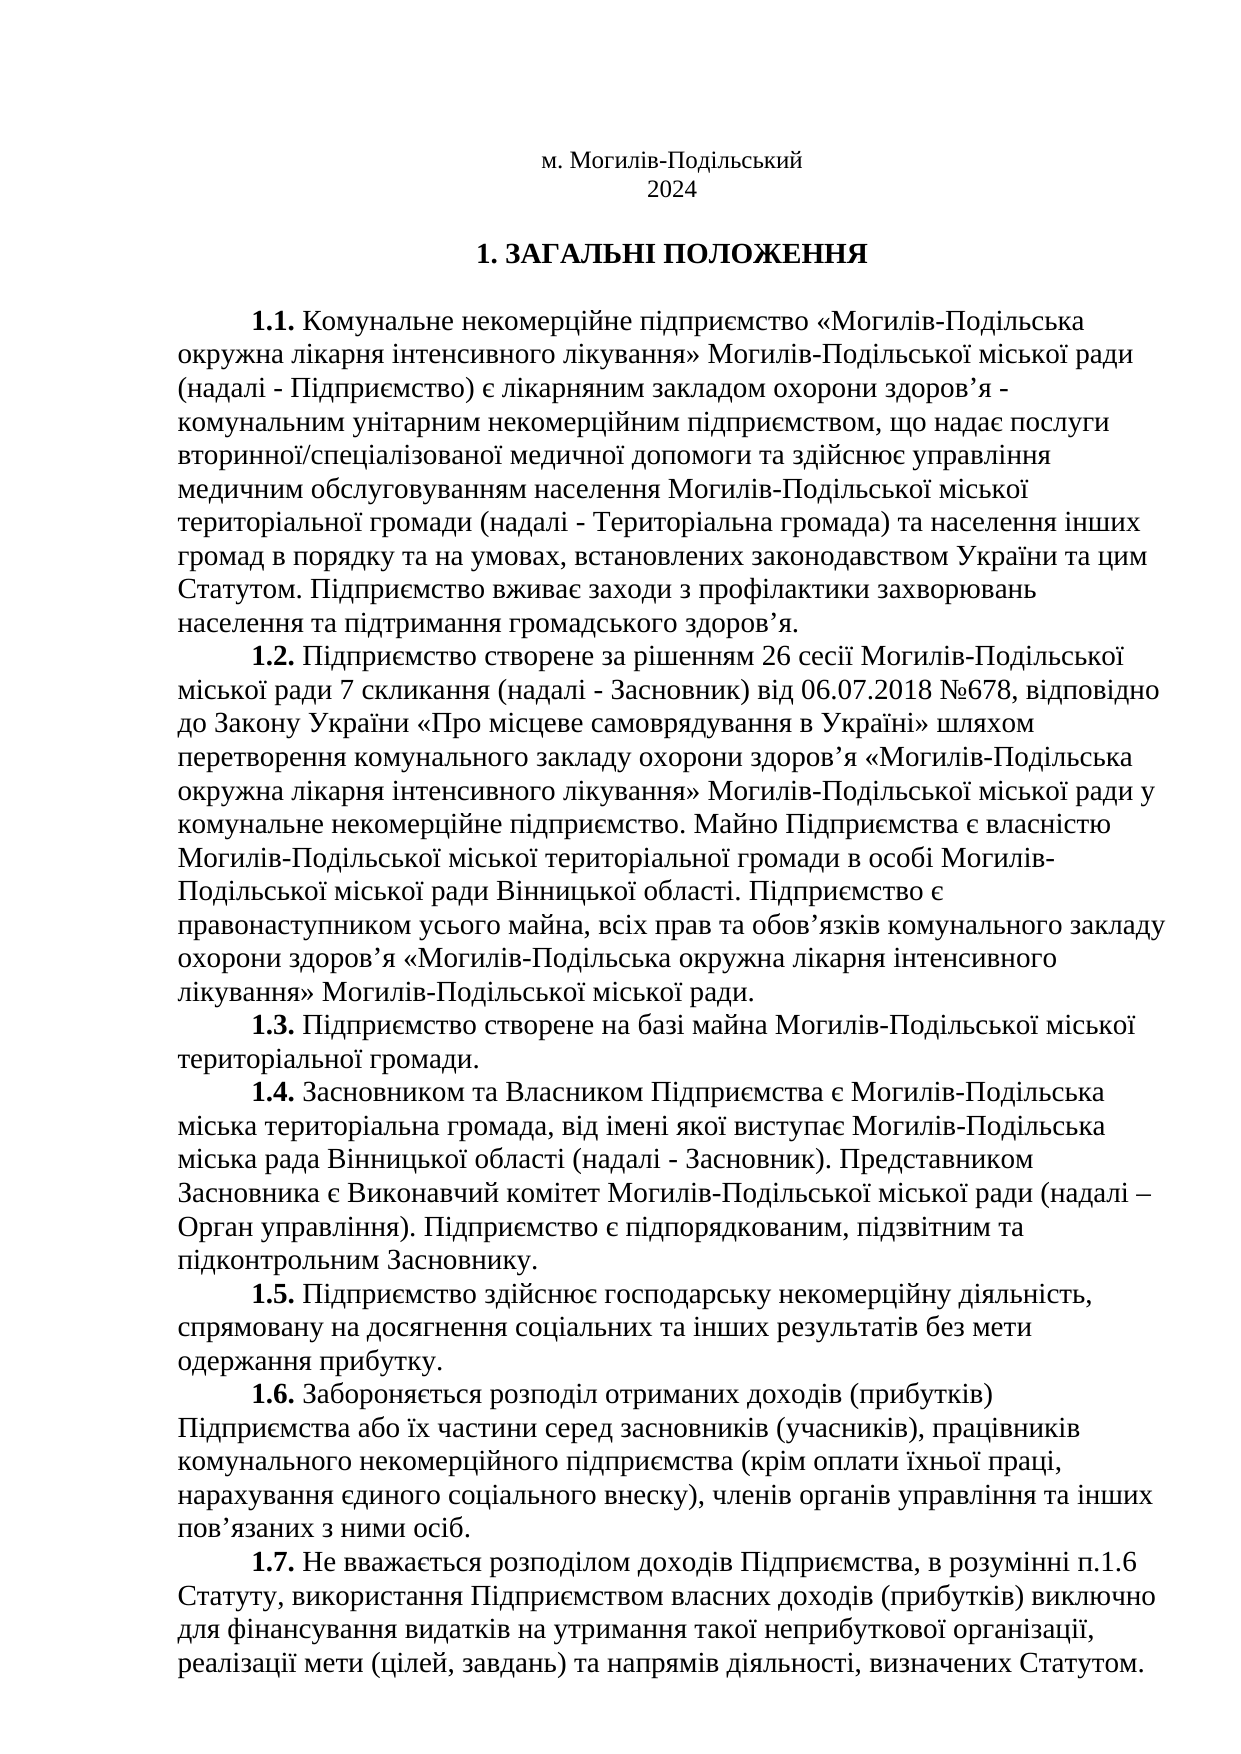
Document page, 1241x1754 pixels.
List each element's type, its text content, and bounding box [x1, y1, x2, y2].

text м. Могилів-Подільський [177, 145, 1167, 174]
text 1.4. Засновником та Власником Підприємства є Могилів-Подільська міська територіальна громада, від імені якої виступає Могилів-Подільська міська рада Вінницької області (надалі - Засновник). Представником Засновника є Виконавчий комітет Могилів-Подільської міської ради (надалі – Орган управління). Підприємство є підпорядкованим, підзвітним та підконтрольним Засновнику. [177, 1074, 1167, 1276]
text 1.2. Підприємство створене за рішенням 26 сесії Могилів-Подільської міської ради 7 скликання (надалі - Засновник) від 06.07.2018 №678, відповідно до Закону України «Про місцеве самоврядування в Україні» шляхом перетворення комунального закладу охорони здоров’я «Могилів-Подільська окружна лікарня інтенсивного лікування» Могилів-Подільської міської ради у комунальне некомерційне підприємство. Майно Пiдприємства є власністю Могилів-Подільської міської територіальної громади в особi Могилів-Подільської міської ради Вінницької областi. Підприємство є правонаступником усього майна, всіх прав та обов’язків комунального закладу охорони здоров’я «Могилів-Подільська окружна лікарня інтенсивного лікування» Могилів-Подільської міської ради. [177, 638, 1167, 1007]
text 2024 [177, 174, 1167, 202]
text 1. ЗАГАЛЬНІ ПОЛОЖЕННЯ [177, 236, 1167, 269]
text 1.3. Підприємство створене на базі майна Могилів-Подільської міської територіальної громади. [177, 1007, 1167, 1074]
text 1.6. Забороняється розподіл отриманих доходів (прибутків) Підприємства або їх частини серед засновників (учасників), працівників комунального некомерційного підприємства (крім оплати їхньої праці, нарахування єдиного соціального внеску), членів органів управління та інших пов’язаних з ними осіб. [177, 1376, 1167, 1544]
text 1.1. Комунальне некомерційне підприємство «Могилів-Подільська окружна лікарня інтенсивного лікування» Могилів-Подільської міської ради (надалі - Підприємство) є лікарняним закладом охорони здоров’я - комунальним унітарним некомерційним підприємством, що надає послуги вторинної/спеціалізованої медичної допомоги та здійснює управління медичним обслуговуванням населення Могилів-Подільської міської територіальної громади (надалі - Територіальна громада) та населення інших громад в порядку та на умовах, встановлених законодавством України та цим Статутом. Підприємство вживає заходи з профілактики захворювань населення та підтримання громадського здоров’я. [177, 303, 1167, 638]
text 1.5. Підприємство здійснює господарську некомерційну діяльність, спрямовану на досягнення соціальних та інших результатів без мети одержання прибутку. [177, 1276, 1167, 1376]
text 1.7. Не вважається розподілом доходів Підприємства, в розумінні п.1.6 Статуту, використання Підприємством власних доходів (прибутків) виключно для фінансування видатків на утримання такої неприбуткової організації, реалізації мети (цілей, завдань) та напрямів діяльності, визначених Статутом. [177, 1544, 1167, 1678]
